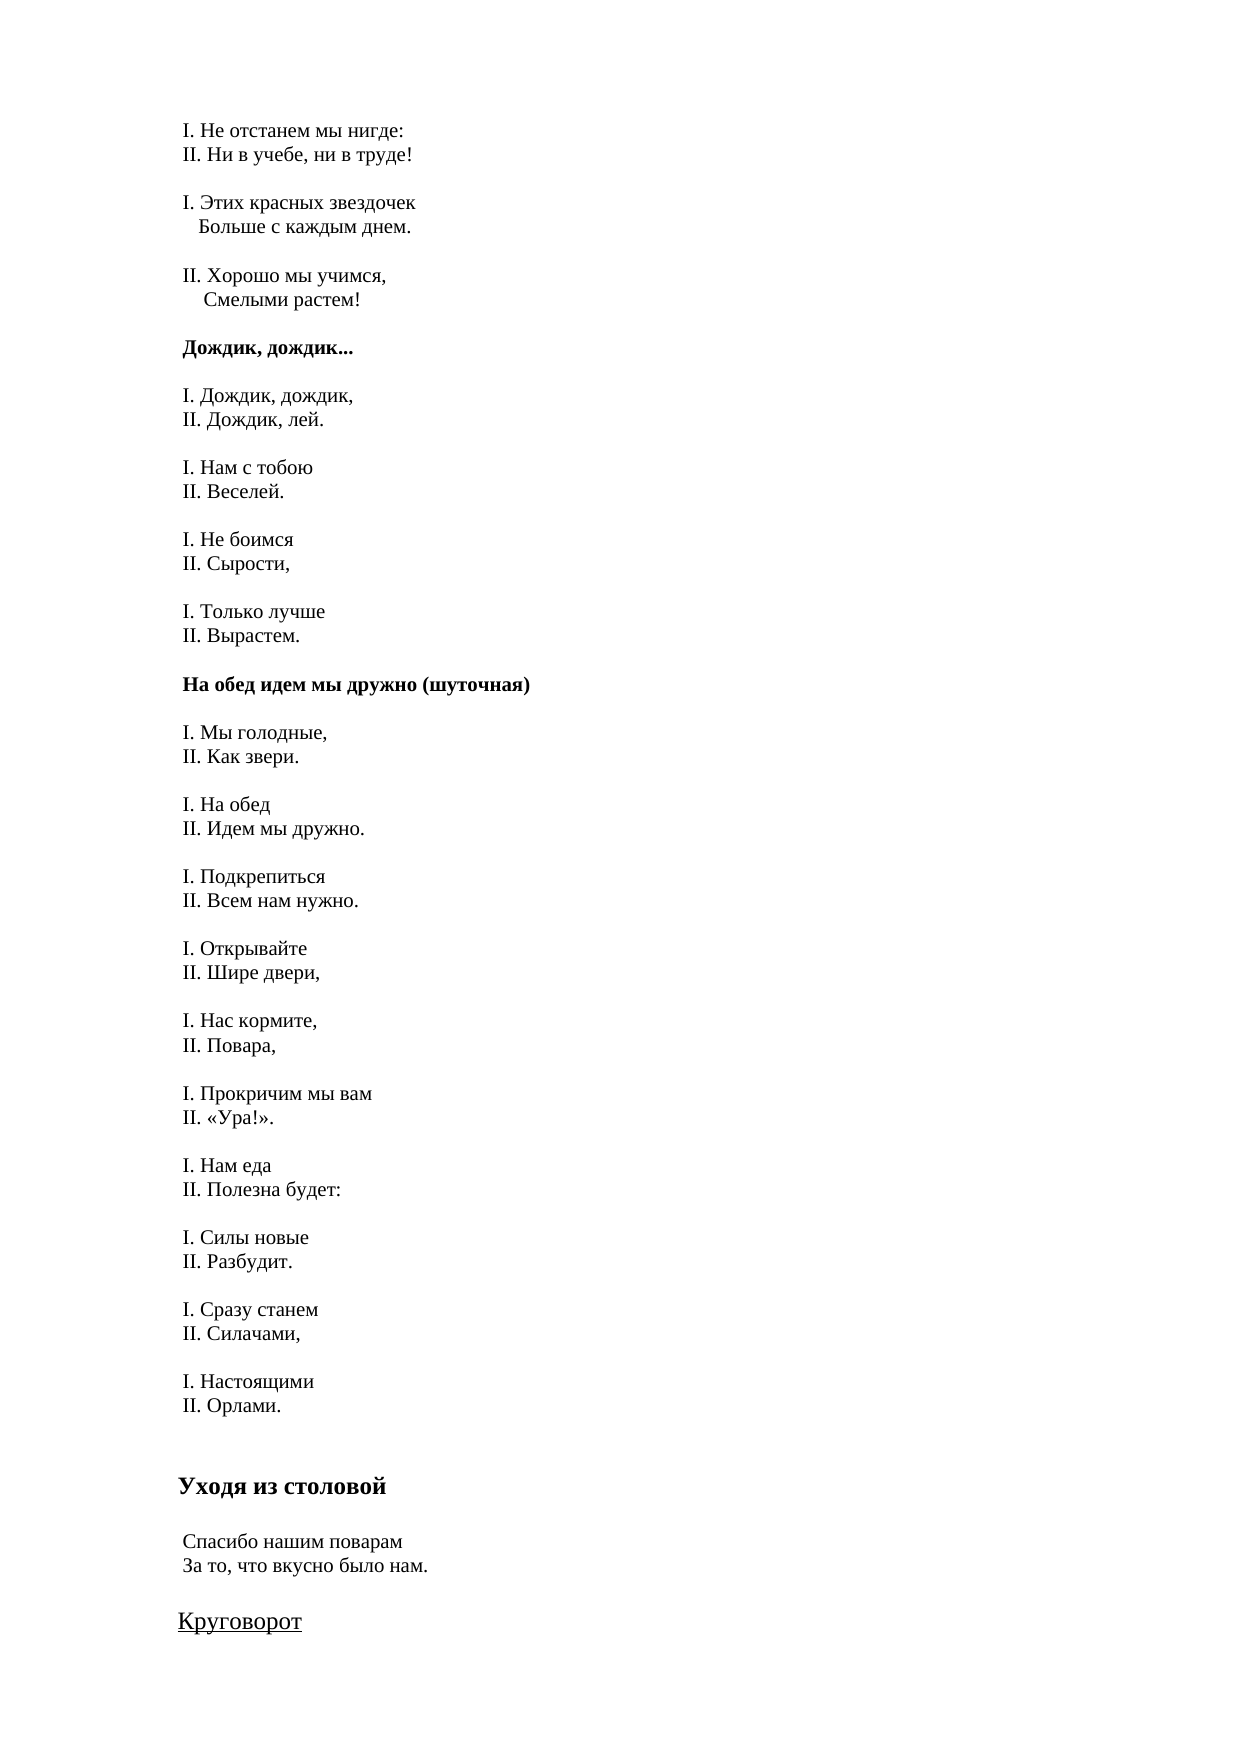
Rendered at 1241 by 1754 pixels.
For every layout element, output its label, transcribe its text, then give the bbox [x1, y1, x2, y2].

text II. Идем мы дружно. [177, 816, 1152, 840]
text I. Прокричим мы вам [177, 1081, 1152, 1105]
text II. Веселей. [177, 479, 1152, 503]
text I. Мы голодные, [177, 720, 1152, 744]
text II. Всем нам нужно. [177, 888, 1152, 912]
text I. Сразу станем [177, 1297, 1152, 1321]
text I. Не отстанем мы нигде: [177, 118, 1152, 142]
text Уходя из столовой [177, 1471, 1152, 1499]
text II. Ни в учебе, ни в труде! [177, 142, 1152, 166]
text I. Нам с тобою [177, 455, 1152, 479]
text I. Открывайте [177, 936, 1152, 960]
text II. Дождик, лей. [177, 407, 1152, 431]
text II. Как звери. [177, 744, 1152, 768]
text Больше с каждым днем. [177, 214, 1152, 238]
text На обед идем мы дружно (шуточная) [177, 672, 1152, 696]
text Дождик, дождик... [177, 335, 1152, 359]
text II. Сырости, [177, 551, 1152, 575]
text За то, что вкусно было нам. [177, 1553, 1152, 1577]
text I. На обед [177, 792, 1152, 816]
text I. Силы новые [177, 1225, 1152, 1249]
text II. Шире двери, [177, 960, 1152, 984]
text II. Разбудит. [177, 1249, 1152, 1273]
text II. «Ура!». [177, 1105, 1152, 1129]
text II. Вырастем. [177, 623, 1152, 647]
text Круговорот [177, 1606, 1152, 1635]
text Спасибо нашим поварам [177, 1529, 1152, 1553]
text I. Нам еда [177, 1153, 1152, 1177]
text II. Повара, [177, 1032, 1152, 1057]
text I. Не боимся [177, 527, 1152, 551]
text I. Дождик, дождик, [177, 383, 1152, 407]
text I. Подкрепиться [177, 864, 1152, 888]
text II. Силачами, [177, 1321, 1152, 1345]
text I. Только лучше [177, 599, 1152, 623]
text II. Орлами. [177, 1393, 1152, 1417]
text II. Полезна будет: [177, 1177, 1152, 1201]
text Смелыми растем! [177, 287, 1152, 311]
text I. Настоящими [177, 1369, 1152, 1393]
text I. Этих красных звездочек [177, 190, 1152, 214]
text II. Хорошо мы учимся, [177, 262, 1152, 287]
text I. Нас кормите, [177, 1008, 1152, 1032]
